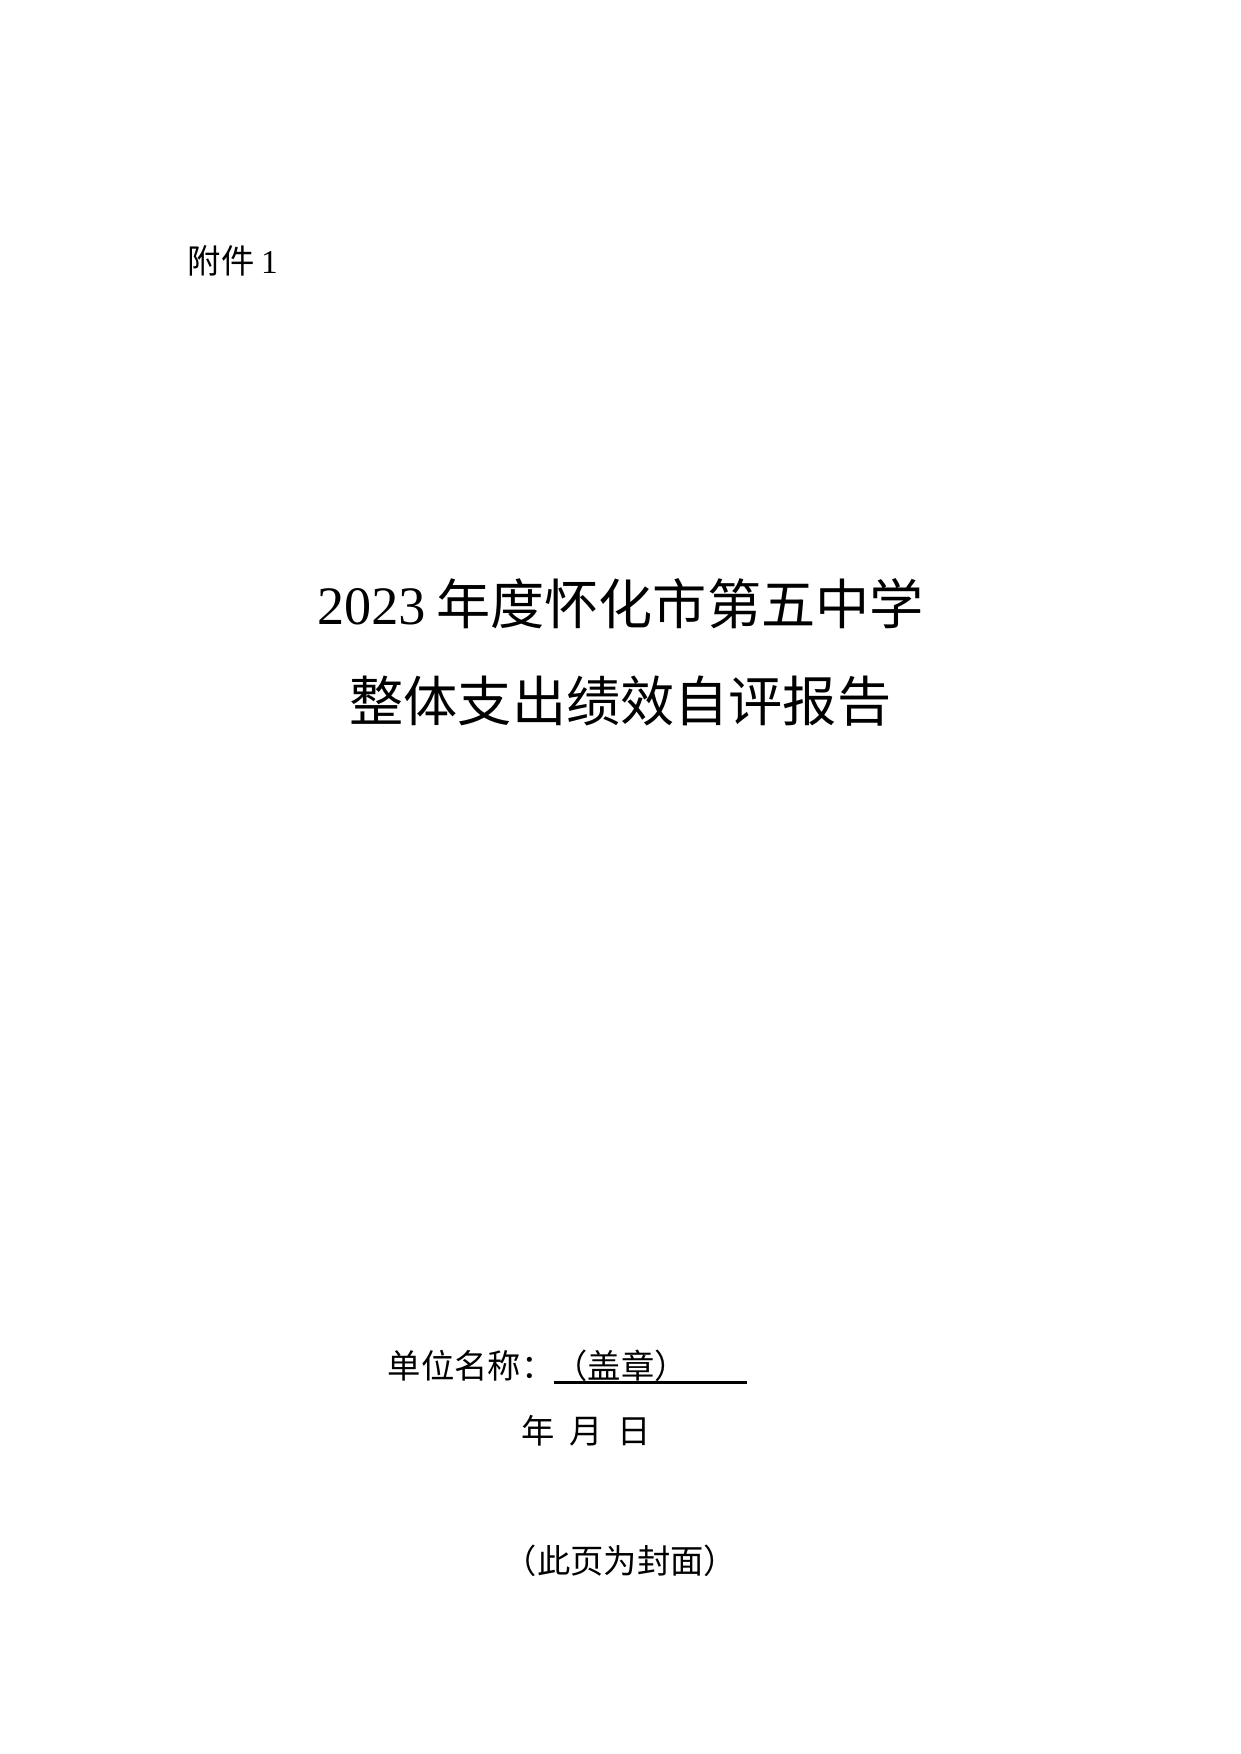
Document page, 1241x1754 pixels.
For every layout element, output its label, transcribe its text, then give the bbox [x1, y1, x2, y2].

text 整体支出绩效自评报告 [187, 649, 1053, 747]
text 2023年度怀化市第五中学 [187, 552, 1053, 649]
text 附件1 [187, 227, 1053, 292]
text （此页为封面） [187, 1527, 1053, 1592]
text 单位名称：（盖章） [187, 1332, 1053, 1397]
text 年 月 日 [187, 1397, 1053, 1462]
